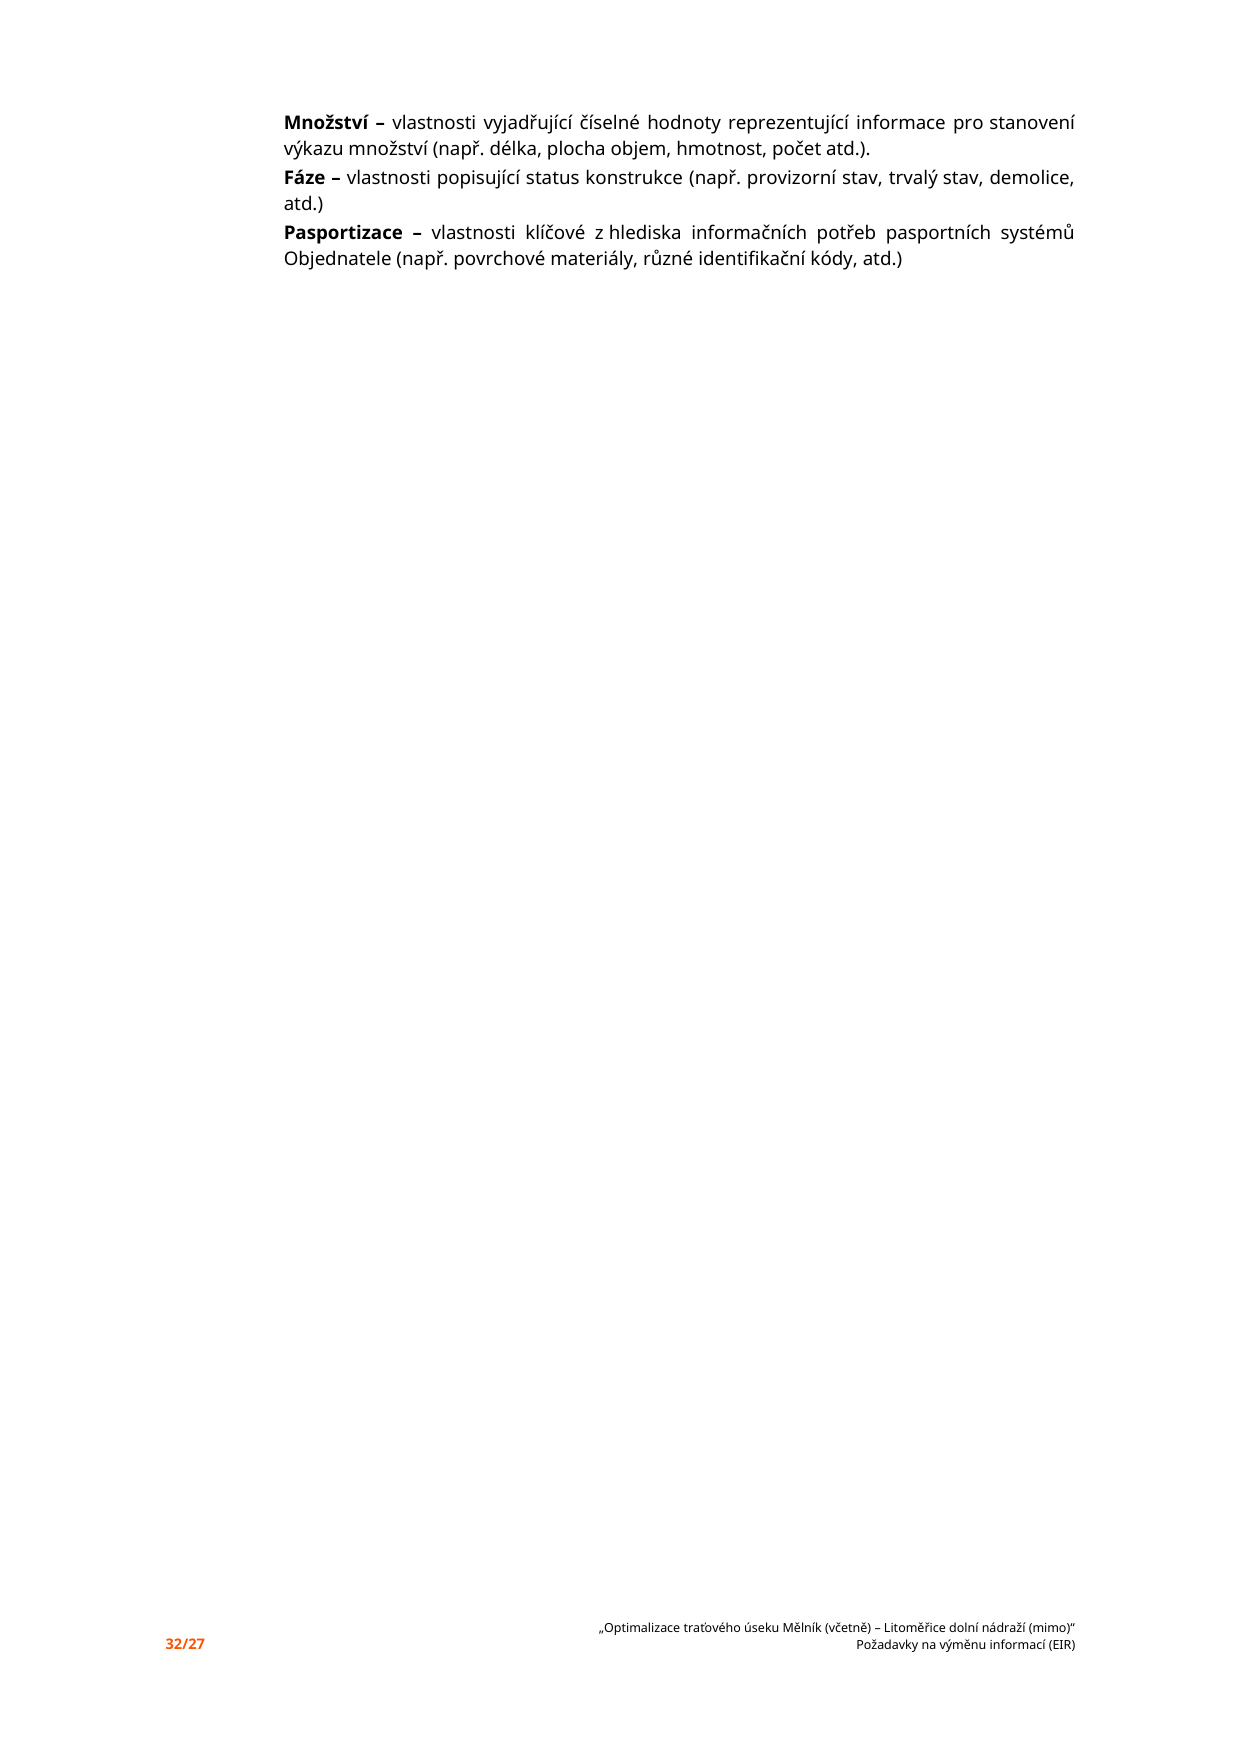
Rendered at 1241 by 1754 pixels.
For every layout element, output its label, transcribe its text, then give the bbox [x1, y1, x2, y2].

list Fáze – vlastnosti popisující status konstrukce (např. provizorní stav, trvalý stav, demolice, atd.) [283, 164, 1075, 216]
list Pasportizace – vlastnosti klíčové z hlediska informačních potřeb pasportních systémů Objednatele (např. povrchové materiály, různé identifikační kódy, atd.) [283, 220, 1075, 271]
list Množství – vlastnosti vyjadřující číselné hodnoty reprezentující informace pro stanovení výkazu množství (např. délka, plocha objem, hmotnost, počet atd.). [283, 109, 1075, 160]
